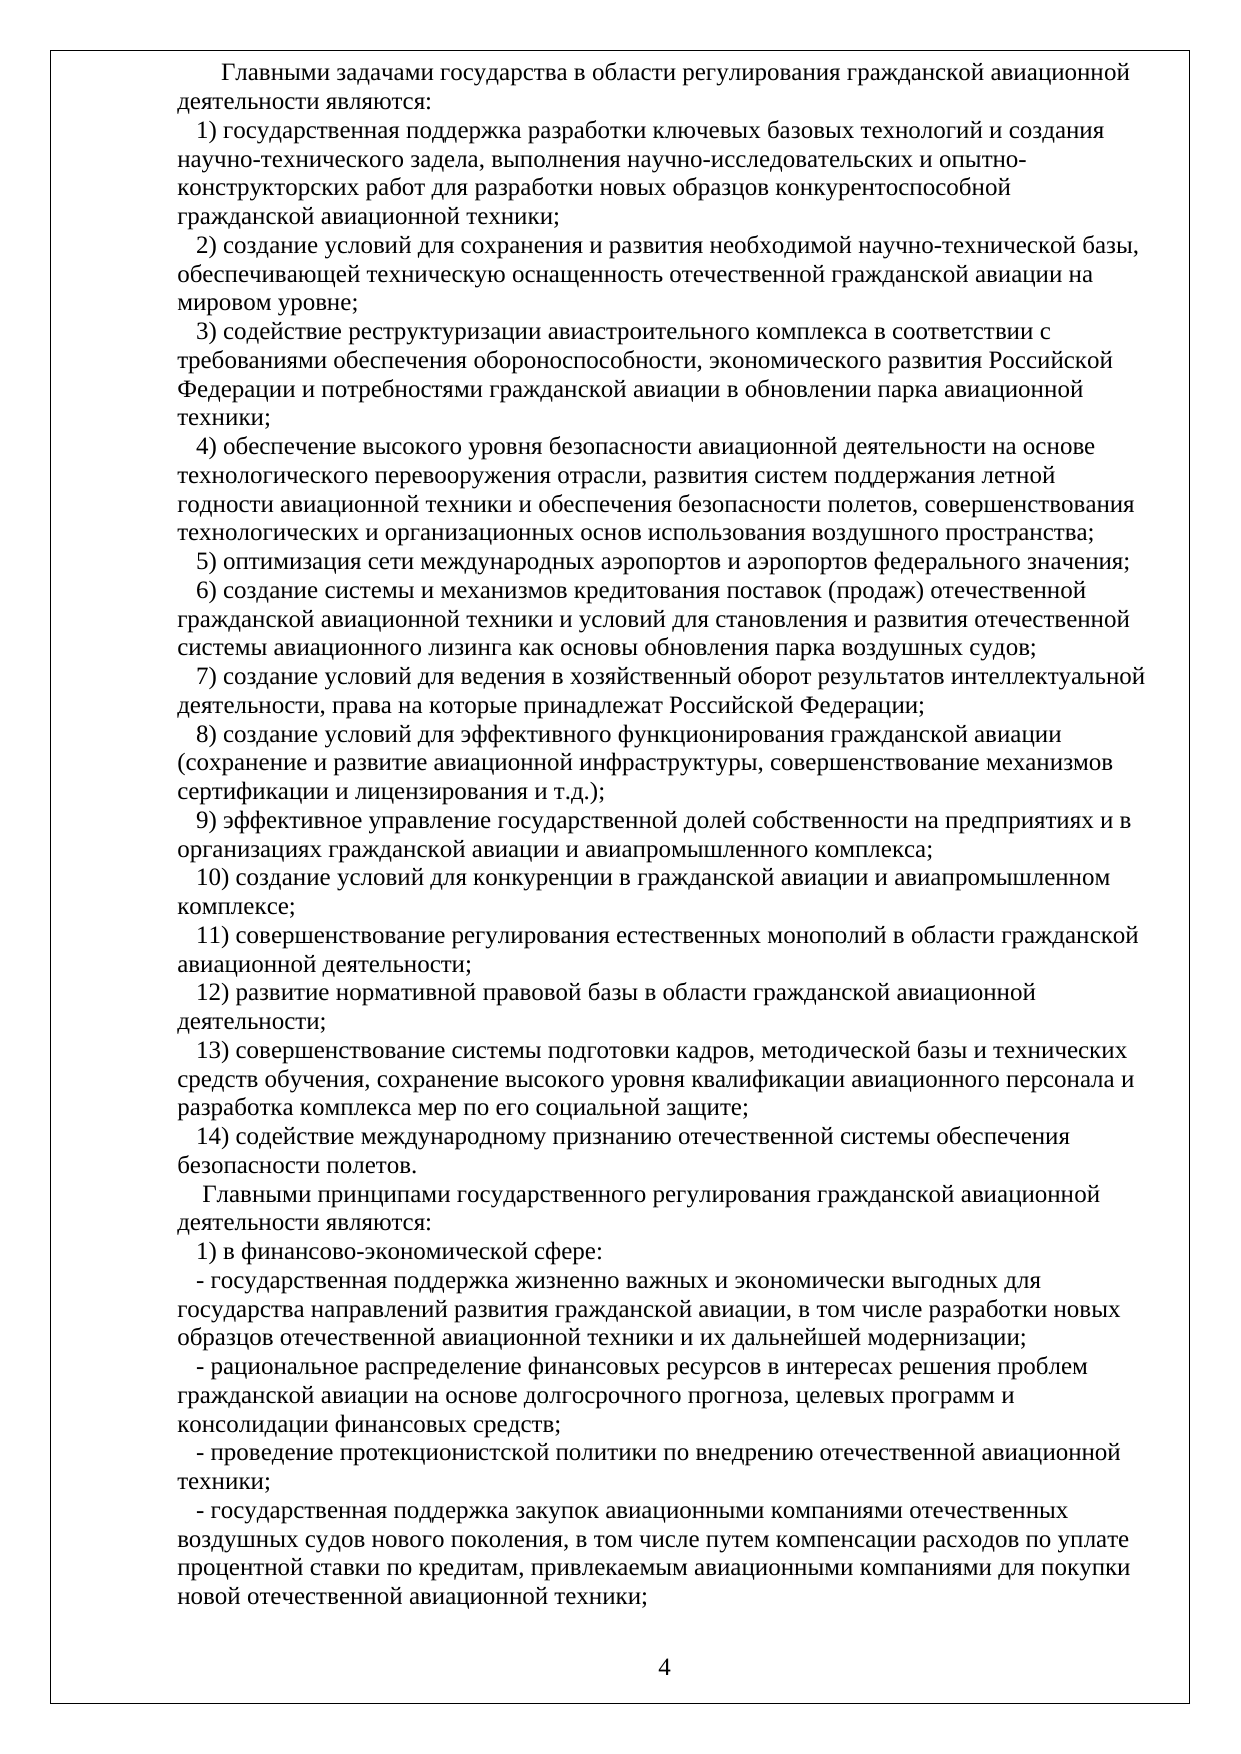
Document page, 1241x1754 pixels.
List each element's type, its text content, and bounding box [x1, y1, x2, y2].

text Главными задачами государства в области регулирования гражданской авиационной деятельности являются: 1) государственная поддержка разработки ключевых базовых технологий и создания научно-технического задела, выполнения научно-исследовательских и опытно-конструкторских работ для разработки новых образцов конкурентоспособной гражданской авиационной техники; 2) создание условий для сохранения и развития необходимой научно-технической базы, обеспечивающей техническую оснащенность отечественной гражданской авиации на мировом уровне; 3) содействие реструктуризации авиастроительного комплекса в соответствии с требованиями обеспечения обороноспособности, экономического развития Российской Федерации и потребностями гражданской авиации в обновлении парка авиационной техники; 4) обеспечение высокого уровня безопасности авиационной деятельности на основе технологического перевооружения отрасли, развития систем поддержания летной годности авиационной техники и обеспечения безопасности полетов, совершенствования технологических и организационных основ использования воздушного пространства; 5) оптимизация сети международных аэропортов и аэропортов федерального значения; 6) создание системы и механизмов кредитования поставок (продаж) отечественной гражданской авиационной техники и условий для становления и развития отечественной системы авиационного лизинга как основы обновления парка воздушных судов; 7) создание условий для ведения в хозяйственный оборот результатов интеллектуальной деятельности, права на которые принадлежат Российской Федерации; 8) создание условий для эффективного функционирования гражданской авиации (сохранение и развитие авиационной инфраструктуры, совершенствование механизмов сертификации и лицензирования и т.д.); 9) эффективное управление государственной долей собственности на предприятиях и в организациях гражданской авиации и авиапромышленного комплекса; 10) создание условий для конкуренции в гражданской авиации и авиапромышленном комплексе; 11) совершенствование регулирования естественных монополий в области гражданской авиационной деятельности; 12) развитие нормативной правовой базы в области гражданской авиационной деятельности; 13) совершенствование системы подготовки кадров, методической базы и технических средств обучения, сохранение высокого уровня квалификации авиационного персонала и разработка комплекса мер по его социальной защите; 14) содействие международному признанию отечественной системы обеспечения безопасности полетов. Главными принципами государственного регулирования гражданской авиационной деятельности являются: 1) в финансово-экономической сфере: - государственная поддержка жизненно важных и экономически выгодных для государства направлений развития гражданской авиации, в том числе разработки новых образцов отечественной авиационной техники и их дальнейшей модернизации; - рациональное распределение финансовых ресурсов в интересах решения проблем гражданской авиации на основе долгосрочного прогноза, целевых программ и консолидации финансовых средств; - проведение протекционистской политики по внедрению отечественной авиационной техники; - государственная поддержка закупок авиационными компаниями отечественных воздушных судов нового поколения, в том числе путем компенсации расходов по уплате процентной ставки по кредитам, привлекаемым авиационными компаниями для покупки новой отечественной авиационной техники; [177, 57, 1152, 1610]
